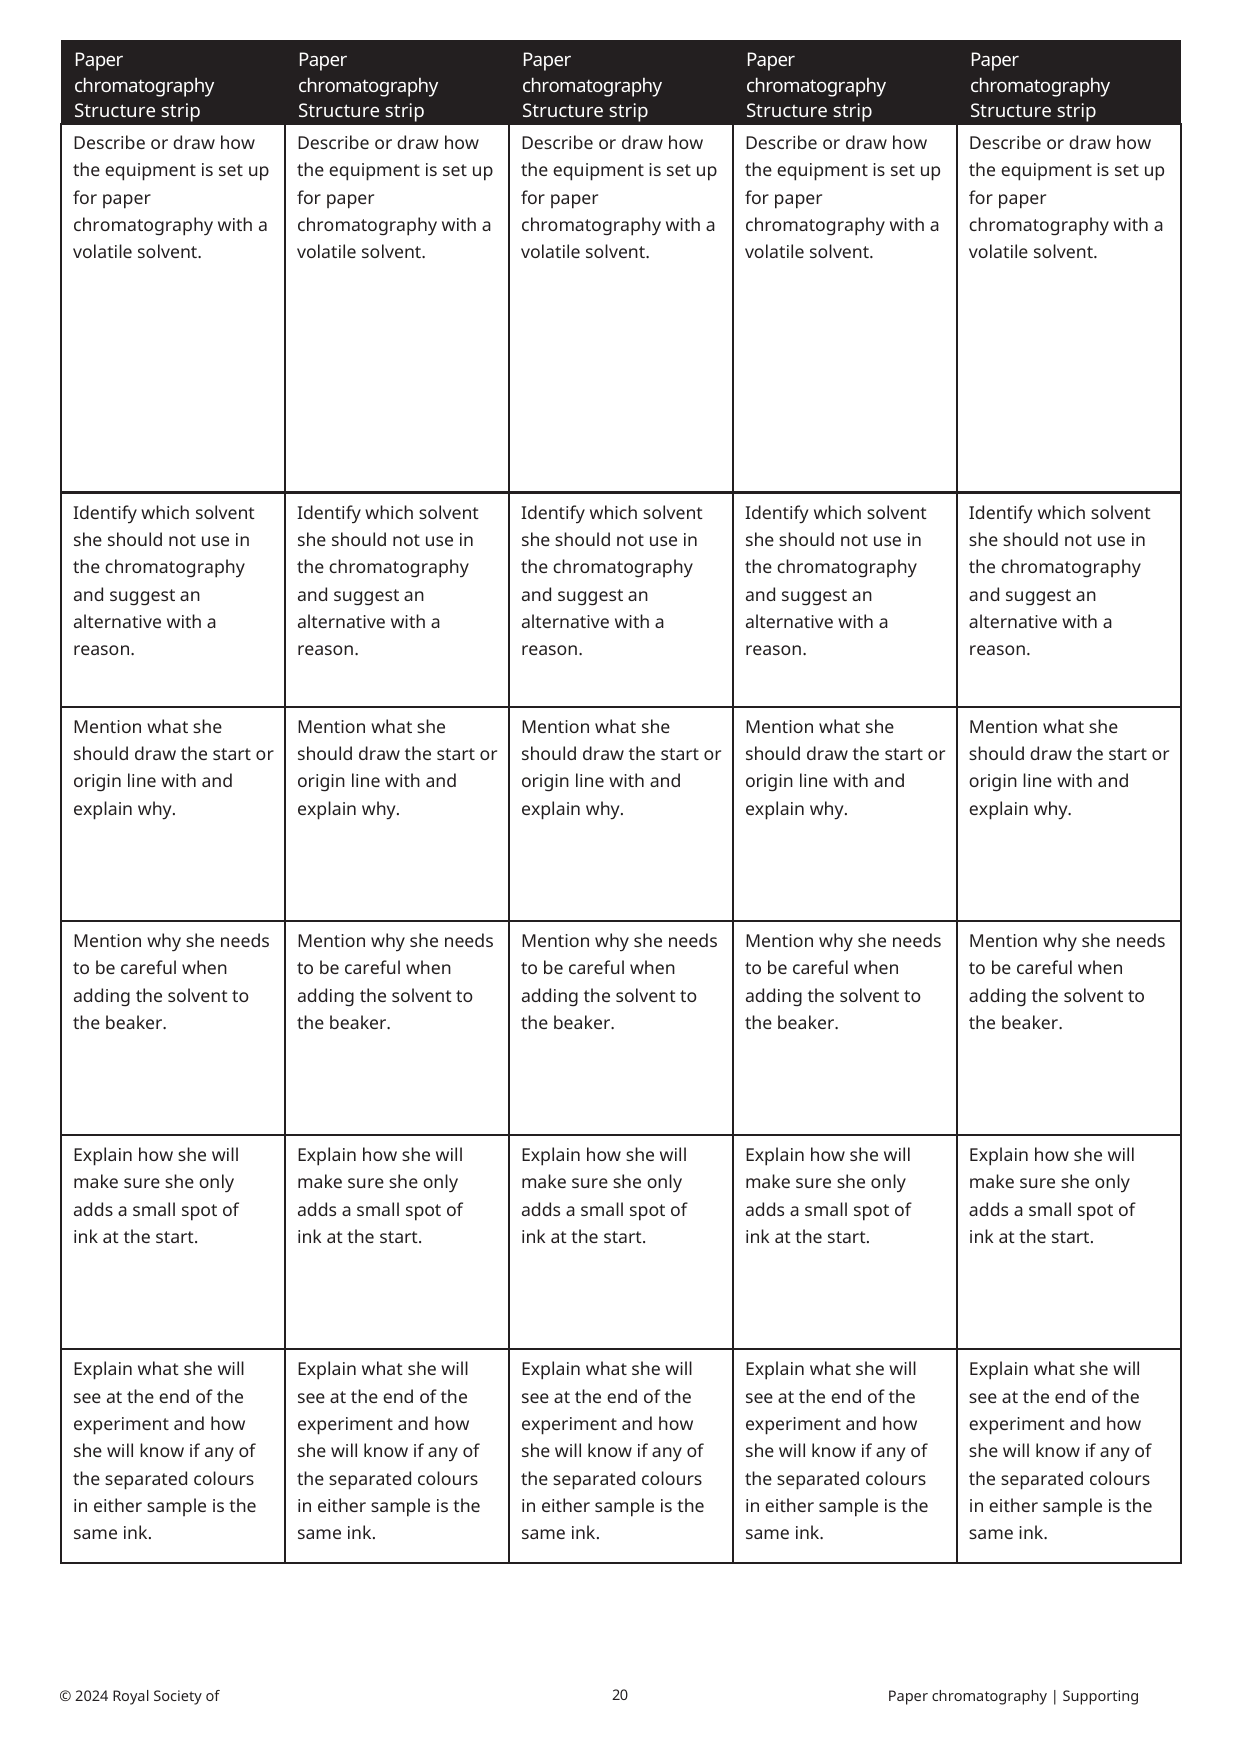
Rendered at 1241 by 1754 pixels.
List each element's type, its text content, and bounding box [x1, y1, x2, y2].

table_cell Explain what she will see at the end of the experiment and how she will know if any of the separated colours in either sample is the same ink. [286, 1350, 508, 1562]
table_cell Explain what she will see at the end of the experiment and how she will know if any of the separated colours in either sample is the same ink. [958, 1350, 1180, 1562]
table_cell Describe or draw how the equipment is set up for paper chromatography with a volatile solvent. [958, 125, 1180, 491]
table_cell Explain how she will make sure she only adds a small spot of ink at the start. [286, 1136, 508, 1348]
table_header Paper chromatography Structure strip [285, 40, 509, 123]
table_cell Explain what she will see at the end of the experiment and how she will know if any of the separated colours in either sample is the same ink. [734, 1350, 956, 1562]
table_cell Mention why she needs to be careful when adding the solvent to the beaker. [734, 922, 956, 1134]
table_cell Identify which solvent she should not use in the chromatography and suggest an alternative with a reason. [510, 494, 732, 706]
table_header Paper chromatography Structure strip [957, 40, 1181, 123]
table_cell Explain how she will make sure she only adds a small spot of ink at the start. [62, 1136, 284, 1348]
table_cell Explain how she will make sure she only adds a small spot of ink at the start. [510, 1136, 732, 1348]
table_header Paper chromatography Structure strip [509, 40, 733, 123]
table_cell Mention what she should draw the start or origin line with and explain why. [510, 708, 732, 920]
table_cell Identify which solvent she should not use in the chromatography and suggest an alternative with a reason. [286, 494, 508, 706]
table_header Paper chromatography Structure strip [733, 40, 957, 123]
table_cell Explain how she will make sure she only adds a small spot of ink at the start. [958, 1136, 1180, 1348]
table_cell Identify which solvent she should not use in the chromatography and suggest an alternative with a reason. [958, 494, 1180, 706]
table_cell Identify which solvent she should not use in the chromatography and suggest an alternative with a reason. [62, 494, 284, 706]
table_cell Explain what she will see at the end of the experiment and how she will know if any of the separated colours in either sample is the same ink. [510, 1350, 732, 1562]
table_cell Explain what she will see at the end of the experiment and how she will know if any of the separated colours in either sample is the same ink. [62, 1350, 284, 1562]
table_header Paper chromatography Structure strip [61, 40, 285, 123]
table_cell Mention why she needs to be careful when adding the solvent to the beaker. [286, 922, 508, 1134]
table_cell Explain how she will make sure she only adds a small spot of ink at the start. [734, 1136, 956, 1348]
table_cell Mention why she needs to be careful when adding the solvent to the beaker. [62, 922, 284, 1134]
table_cell Mention what she should draw the start or origin line with and explain why. [286, 708, 508, 920]
table_cell Identify which solvent she should not use in the chromatography and suggest an alternative with a reason. [734, 494, 956, 706]
table_cell Mention why she needs to be careful when adding the solvent to the beaker. [958, 922, 1180, 1134]
table_cell Describe or draw how the equipment is set up for paper chromatography with a volatile solvent. [734, 125, 956, 491]
table_cell Mention why she needs to be careful when adding the solvent to the beaker. [510, 922, 732, 1134]
table_cell Describe or draw how the equipment is set up for paper chromatography with a volatile solvent. [286, 125, 508, 491]
table_cell Describe or draw how the equipment is set up for paper chromatography with a volatile solvent. [62, 125, 284, 491]
table_cell Describe or draw how the equipment is set up for paper chromatography with a volatile solvent. [510, 125, 732, 491]
table_cell Mention what she should draw the start or origin line with and explain why. [958, 708, 1180, 920]
table_cell Mention what she should draw the start or origin line with and explain why. [62, 708, 284, 920]
table_cell Mention what she should draw the start or origin line with and explain why. [734, 708, 956, 920]
